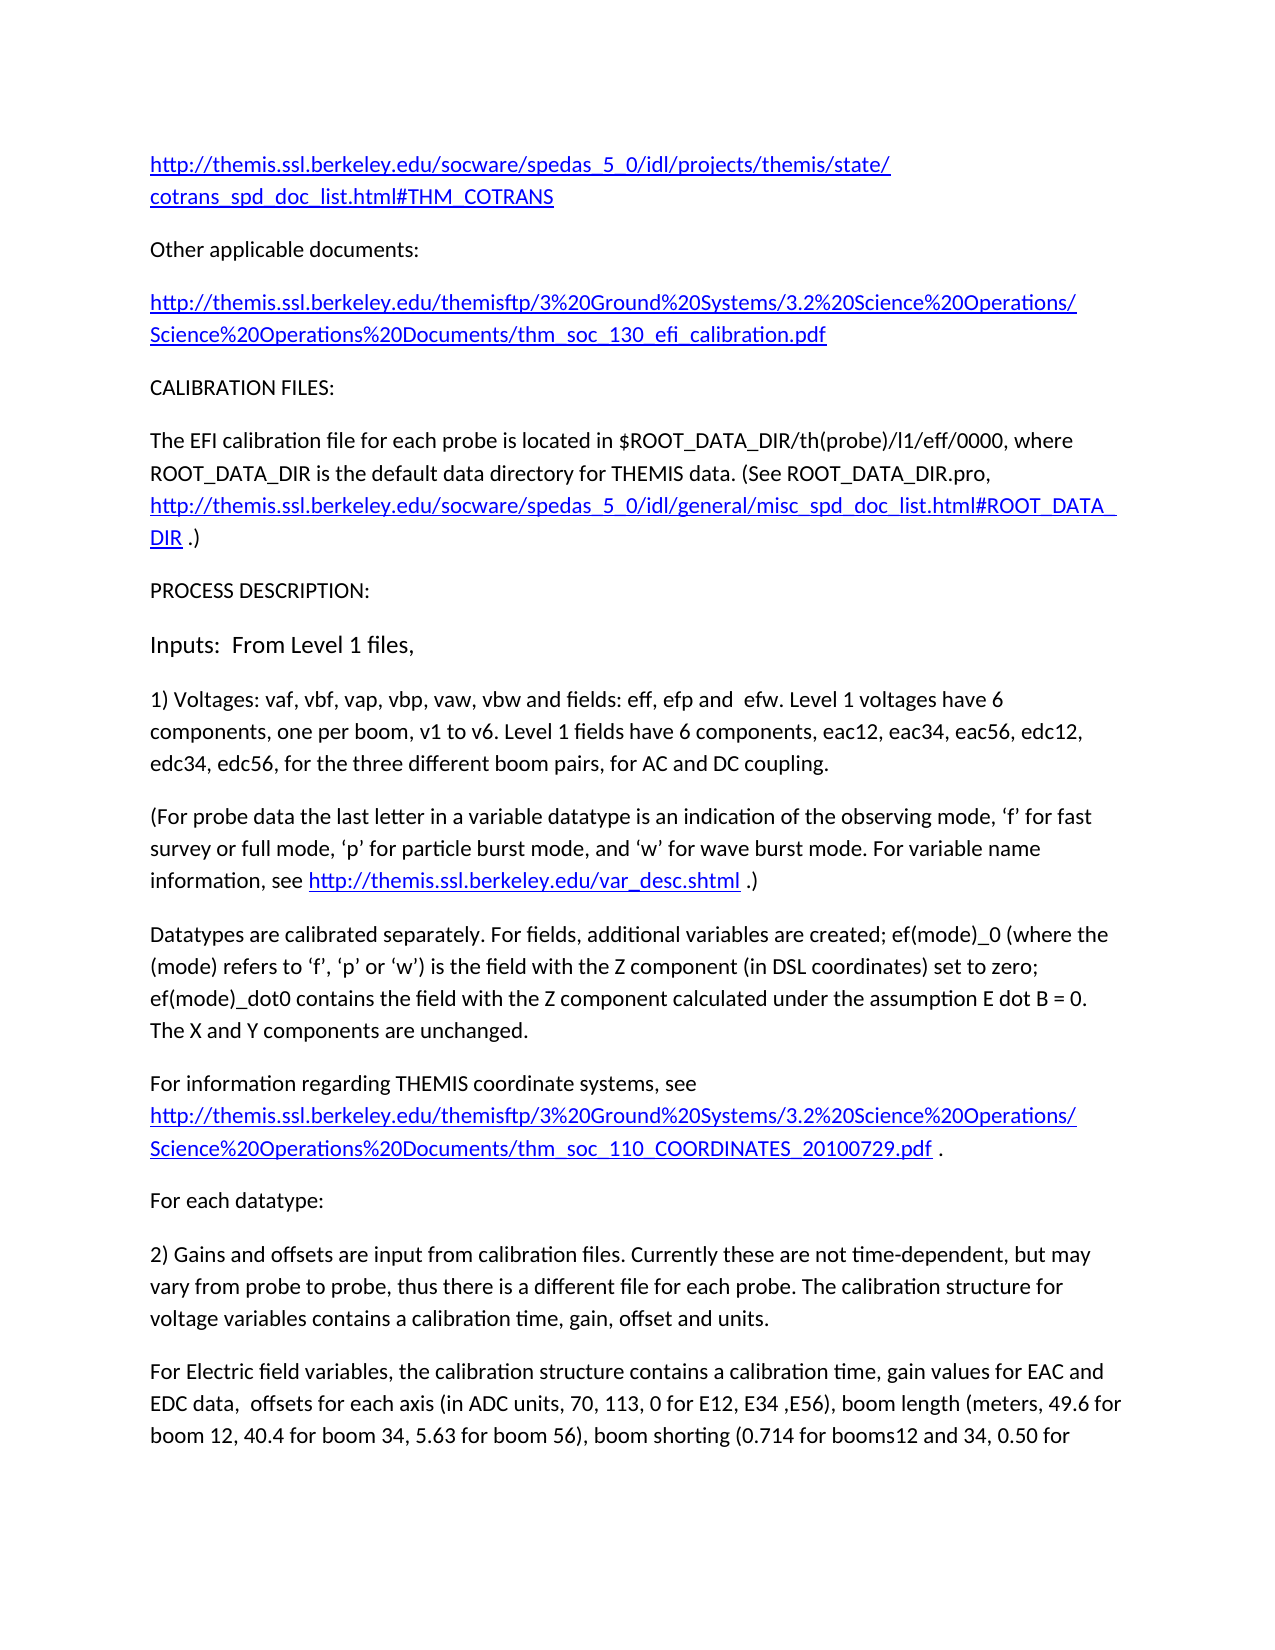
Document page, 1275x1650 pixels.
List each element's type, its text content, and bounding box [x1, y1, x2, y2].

text For information regarding THEMIS coordinate systems, see http://themis.ssl.berkeley.edu/themisftp/3%20Ground%20Systems/3.2%20Science%20Operations/Science%20Operations%20Documents/thm_soc_110_COORDINATES_20100729.pdf . [150, 1069, 1125, 1162]
text (For probe data the last letter in a variable datatype is an indication of the observing mode, ‘f’ for fast survey or full mode, ‘p’ for particle burst mode, and ‘w’ for wave burst mode. For variable name information, see http://themis.ssl.berkeley.edu/var_desc.shtml .) [150, 802, 1125, 895]
text The EFI calibration file for each probe is located in $ROOT_DATA_DIR/th(probe)/l1/eff/0000, where ROOT_DATA_DIR is the default data directory for THEMIS data. (See ROOT_DATA_DIR.pro, http://themis.ssl.berkeley.edu/socware/spedas_5_0/idl/general/misc_spd_doc_list.html#ROOT_DATA_DIR .) [150, 426, 1125, 551]
text CALIBRATION FILES: [150, 373, 1125, 401]
text Inputs: From Level 1 files, [150, 629, 1125, 659]
text Datatypes are calibrated separately. For fields, additional variables are created; ef(mode)_0 (where the (mode) refers to ‘f’, ‘p’ or ‘w’) is the field with the Z component (in DSL coordinates) set to zero; ef(mode)_dot0 contains the field with the Z component calculated under the assumption E dot B = 0. The X and Y components are unchanged. [150, 920, 1125, 1044]
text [150, 1357, 1125, 1449]
text 2) Gains and offsets are input from calibration files. Currently these are not time-dependent, but may vary from probe to probe, thus there is a different file for each probe. The calibration structure for voltage variables contains a calibration time, gain, offset and units. [150, 1240, 1125, 1332]
text PROCESS DESCRIPTION: [150, 576, 1125, 604]
text 1) Voltages: vaf, vbf, vap, vbp, vaw, vbw and fields: eff, efp and efw. Level 1 voltages have 6 components, one per boom, v1 to v6. Level 1 fields have 6 components, eac12, eac34, eac56, edc12, edc34, edc56, for the three different boom pairs, for AC and DC coupling. [150, 685, 1125, 777]
text http://themis.ssl.berkeley.edu/themisftp/3%20Ground%20Systems/3.2%20Science%20Operations/Science%20Operations%20Documents/thm_soc_130_efi_calibration.pdf [150, 288, 1125, 348]
text Other applicable documents: [150, 235, 1125, 263]
text http://themis.ssl.berkeley.edu/socware/spedas_5_0/idl/projects/themis/state/cotrans_spd_doc_list.html#THM_COTRANS [150, 150, 1125, 210]
text For each datatype: [150, 1187, 1125, 1215]
